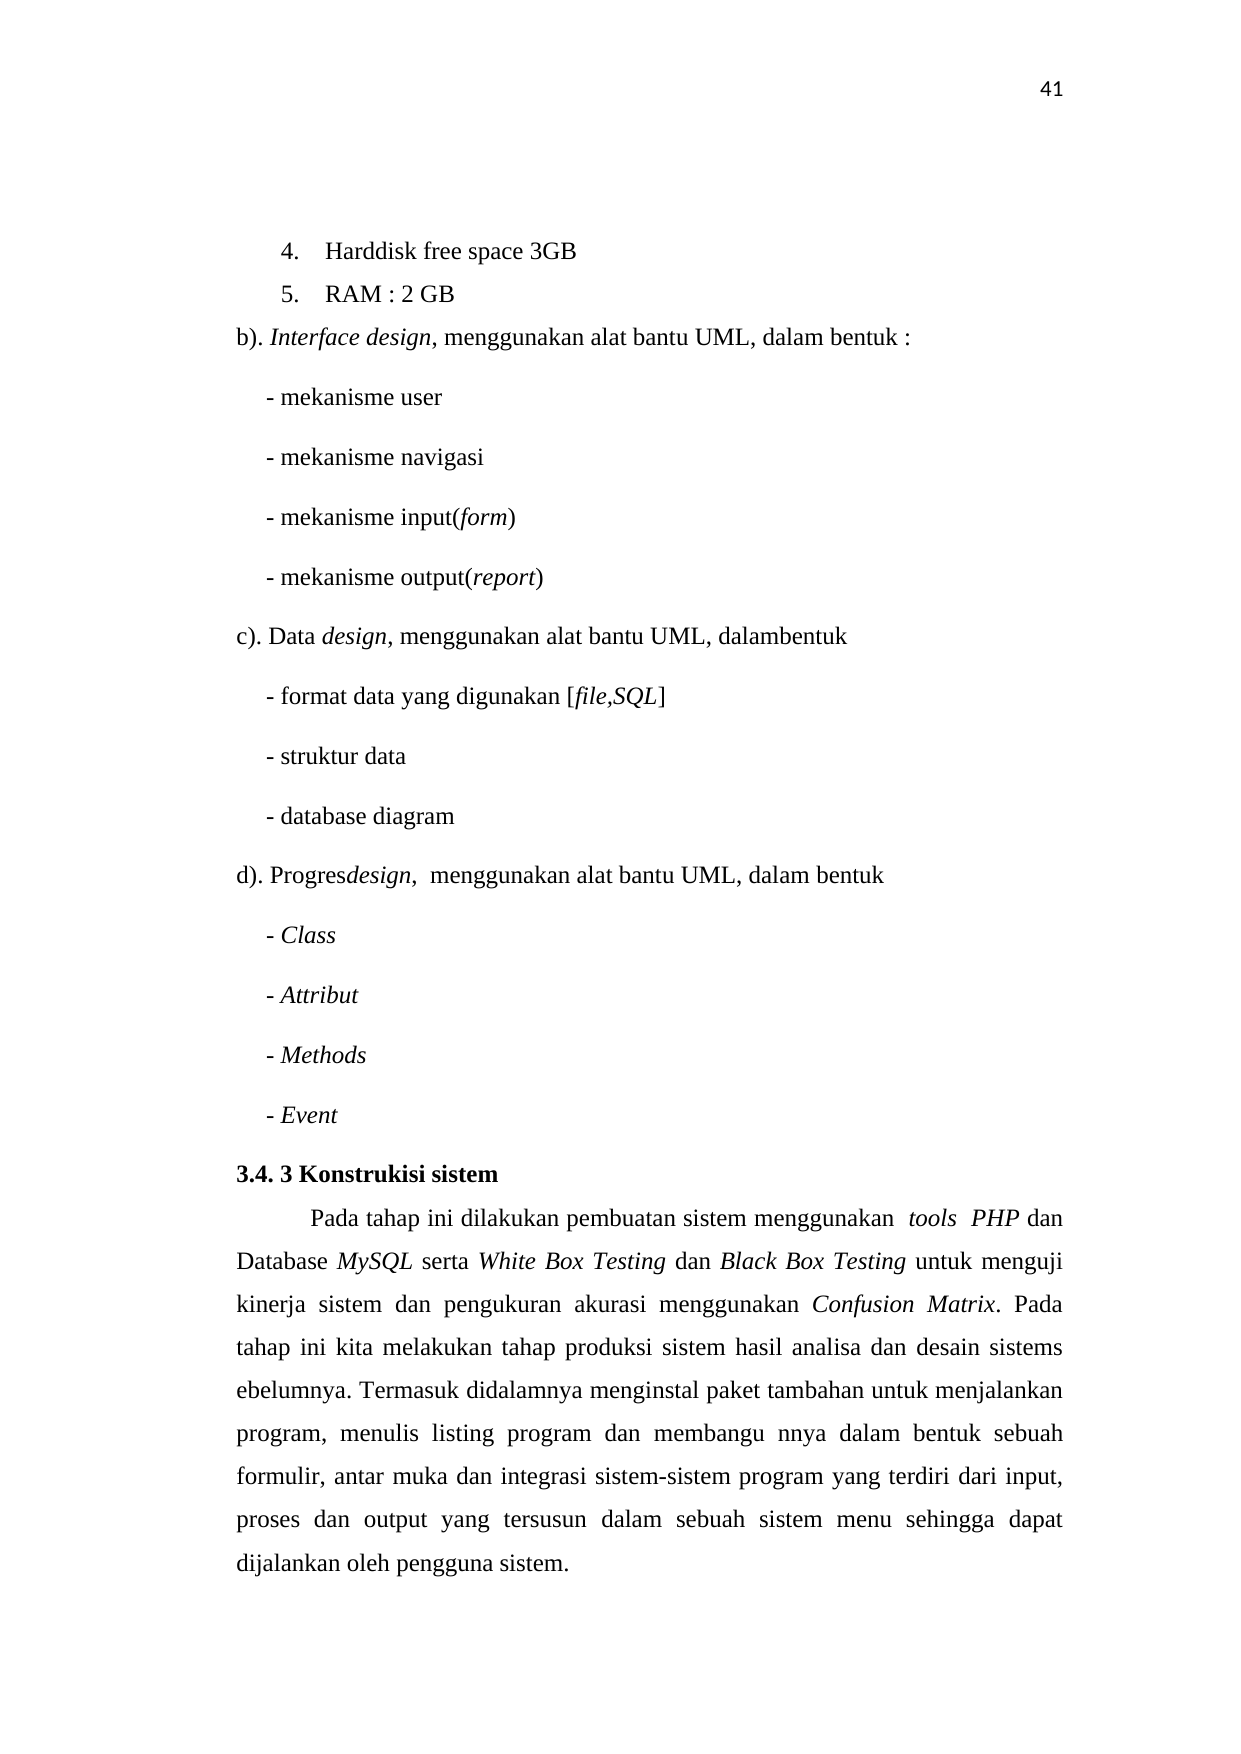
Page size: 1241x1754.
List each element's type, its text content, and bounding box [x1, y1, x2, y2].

text - mekanisme input(form) [236, 502, 1063, 531]
list Pada tahap ini dilakukan pembuatan sistem menggunakan tools PHP dan Database MySQL serta White Box Testing dan Black Box Testing untuk menguji kinerja sistem dan pengukuran akurasi menggunakan Confusion Matrix. Pada tahap ini kita melakukan tahap produksi sistem hasil analisa dan desain sistems ebelumnya. Termasuk didalamnya menginstal paket tambahan untuk menjalankan program, menulis listing program dan membangu nnya dalam bentuk sebuah formulir, antar muka dan integrasi sistem-sistem program yang terdiri dari input, proses dan output yang tersusun dalam sebuah sistem menu sehingga dapat dijalankan oleh pengguna sistem. [236, 1203, 1063, 1576]
text - format data yang digunakan [file,SQL] [236, 681, 1063, 710]
subtitle 3.4. 3 Konstrukisi sistem [236, 1159, 1063, 1188]
text c). Data design, menggunakan alat bantu UML, dalambentuk [236, 621, 1063, 650]
text - Attribut [236, 980, 1063, 1009]
list RAM : 2 GB [281, 279, 1063, 308]
list Harddisk free space 3GB [281, 236, 1063, 265]
text d). Progresdesign, menggunakan alat bantu UML, dalam bentuk [236, 861, 1063, 889]
text - mekanisme output(report) [236, 562, 1063, 590]
text - Class [236, 920, 1063, 949]
text - Event [236, 1100, 1063, 1128]
text - Methods [236, 1040, 1063, 1069]
text - mekanisme user [236, 382, 1063, 411]
text - mekanisme navigasi [236, 442, 1063, 471]
text - struktur data [236, 741, 1063, 770]
text - database diagram [236, 801, 1063, 829]
text b). Interface design, menggunakan alat bantu UML, dalam bentuk : [236, 322, 1063, 351]
